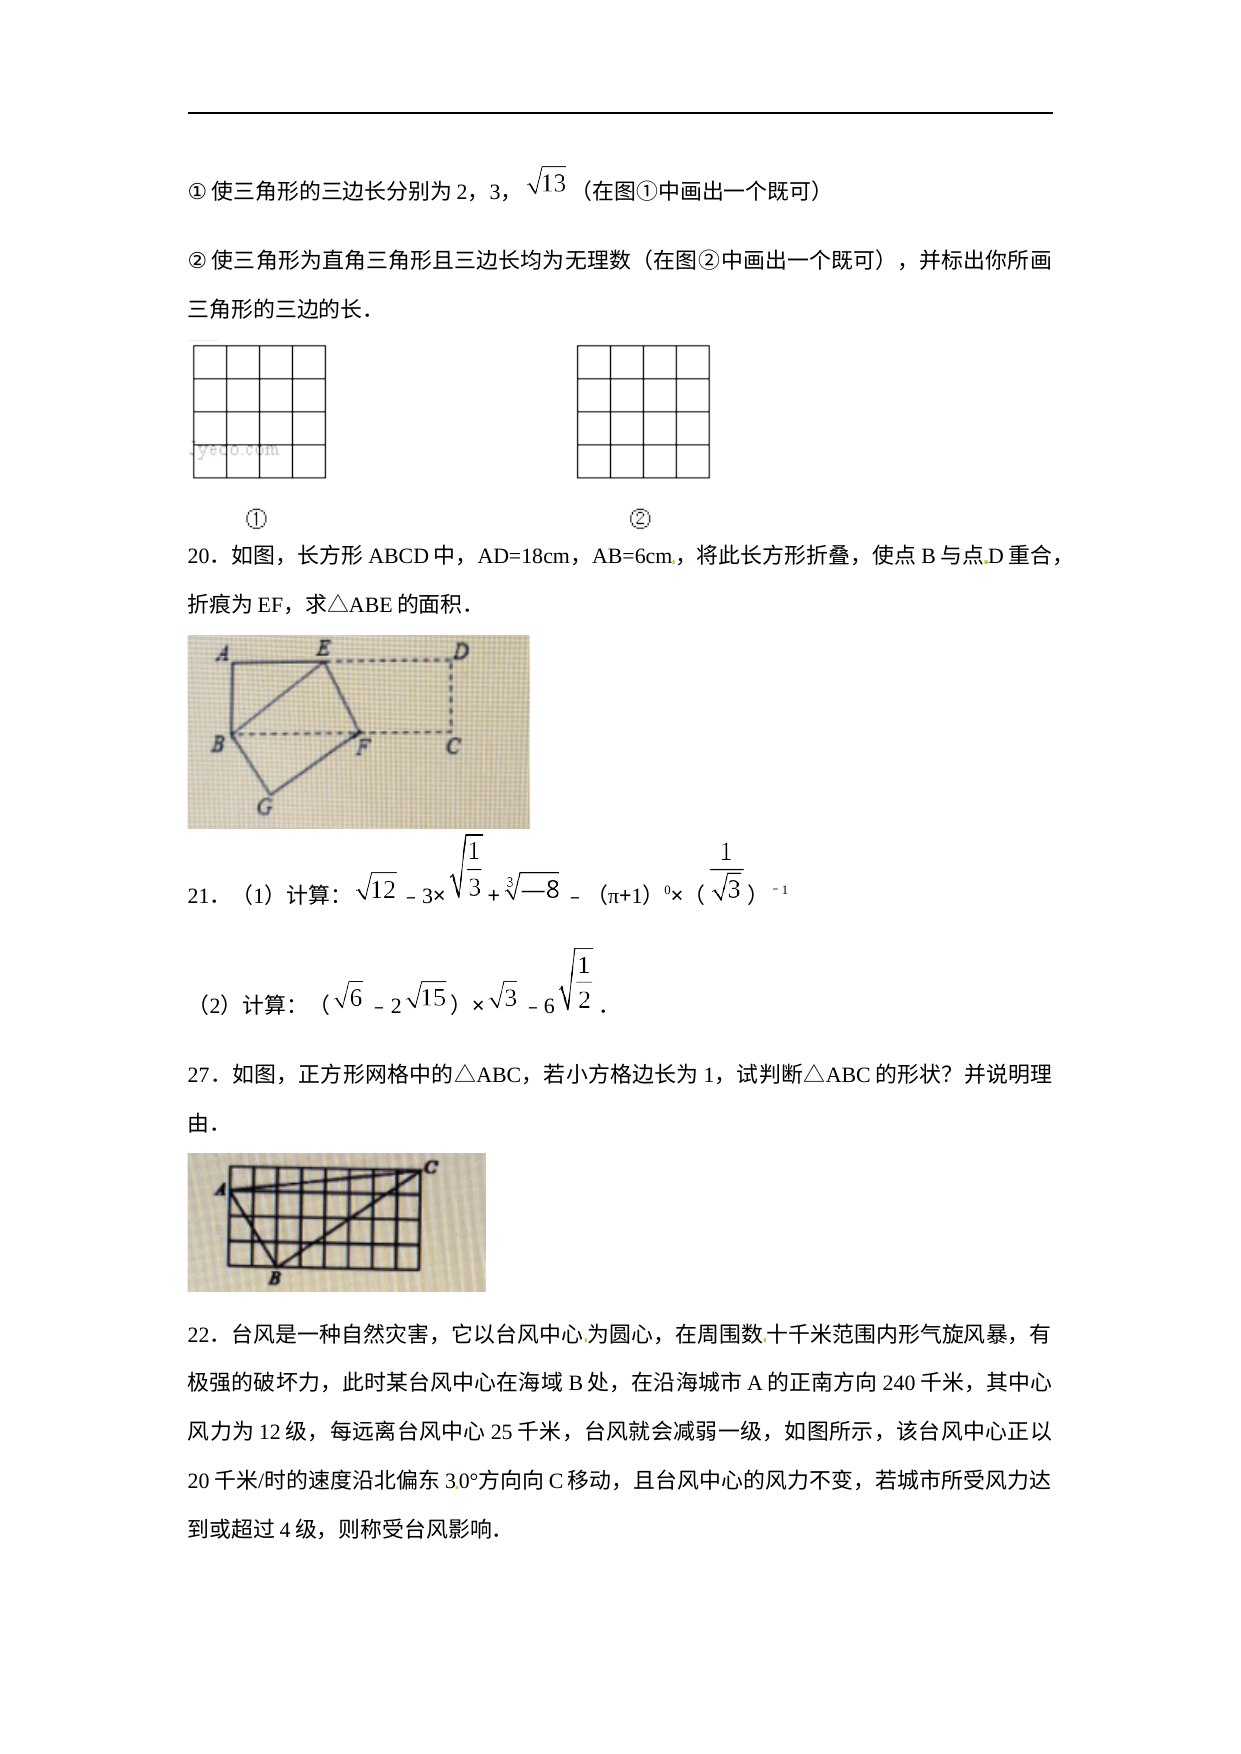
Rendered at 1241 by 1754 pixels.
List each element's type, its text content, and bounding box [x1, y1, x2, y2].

text ①使三角形的三边长分别为2，3，（在图①中画出一个既可） [187, 162, 1053, 227]
picture [187, 1153, 486, 1292]
text 27．如图，正方形网格中的△ABC，若小方格边长为1，试判断△ABC的形状？并说明理由． [187, 1057, 1053, 1138]
picture [187, 635, 530, 829]
text 22．台风是一种自然灾害，它以台风中心为圆心，在周围数十千米范围内形气旋风暴，有极强的破坏力，此时某台风中心在海域B处，在沿海城市A的正南方向240千米，其中心风力为12级，每远离台风中心25千米，台风就会减弱一级，如图所示，该台风中心正以20千米/时的速度沿北偏东30°方向向C移动，且台风中心的风力不变，若城市所受风力达到或超过4级，则称受台风影响． [187, 1316, 1053, 1544]
picture [187, 340, 715, 534]
text （2）计算：（﹣2）×﹣6． [187, 943, 1053, 1041]
text 21．（1）计算：﹣3×+﹣（π+1）0×（）﹣1 [187, 830, 1053, 927]
text 20．如图，长方形ABCD中，AD=18cm，AB=6cm，将此长方形折叠，使点B与点D重合，折痕为EF，求△ABE的面积． [187, 538, 1053, 619]
text ②使三角形为直角三角形且三边长均为无理数（在图②中画出一个既可），并标出你所画三角形的三边的长．[来源:学_科_网] [187, 243, 1053, 324]
